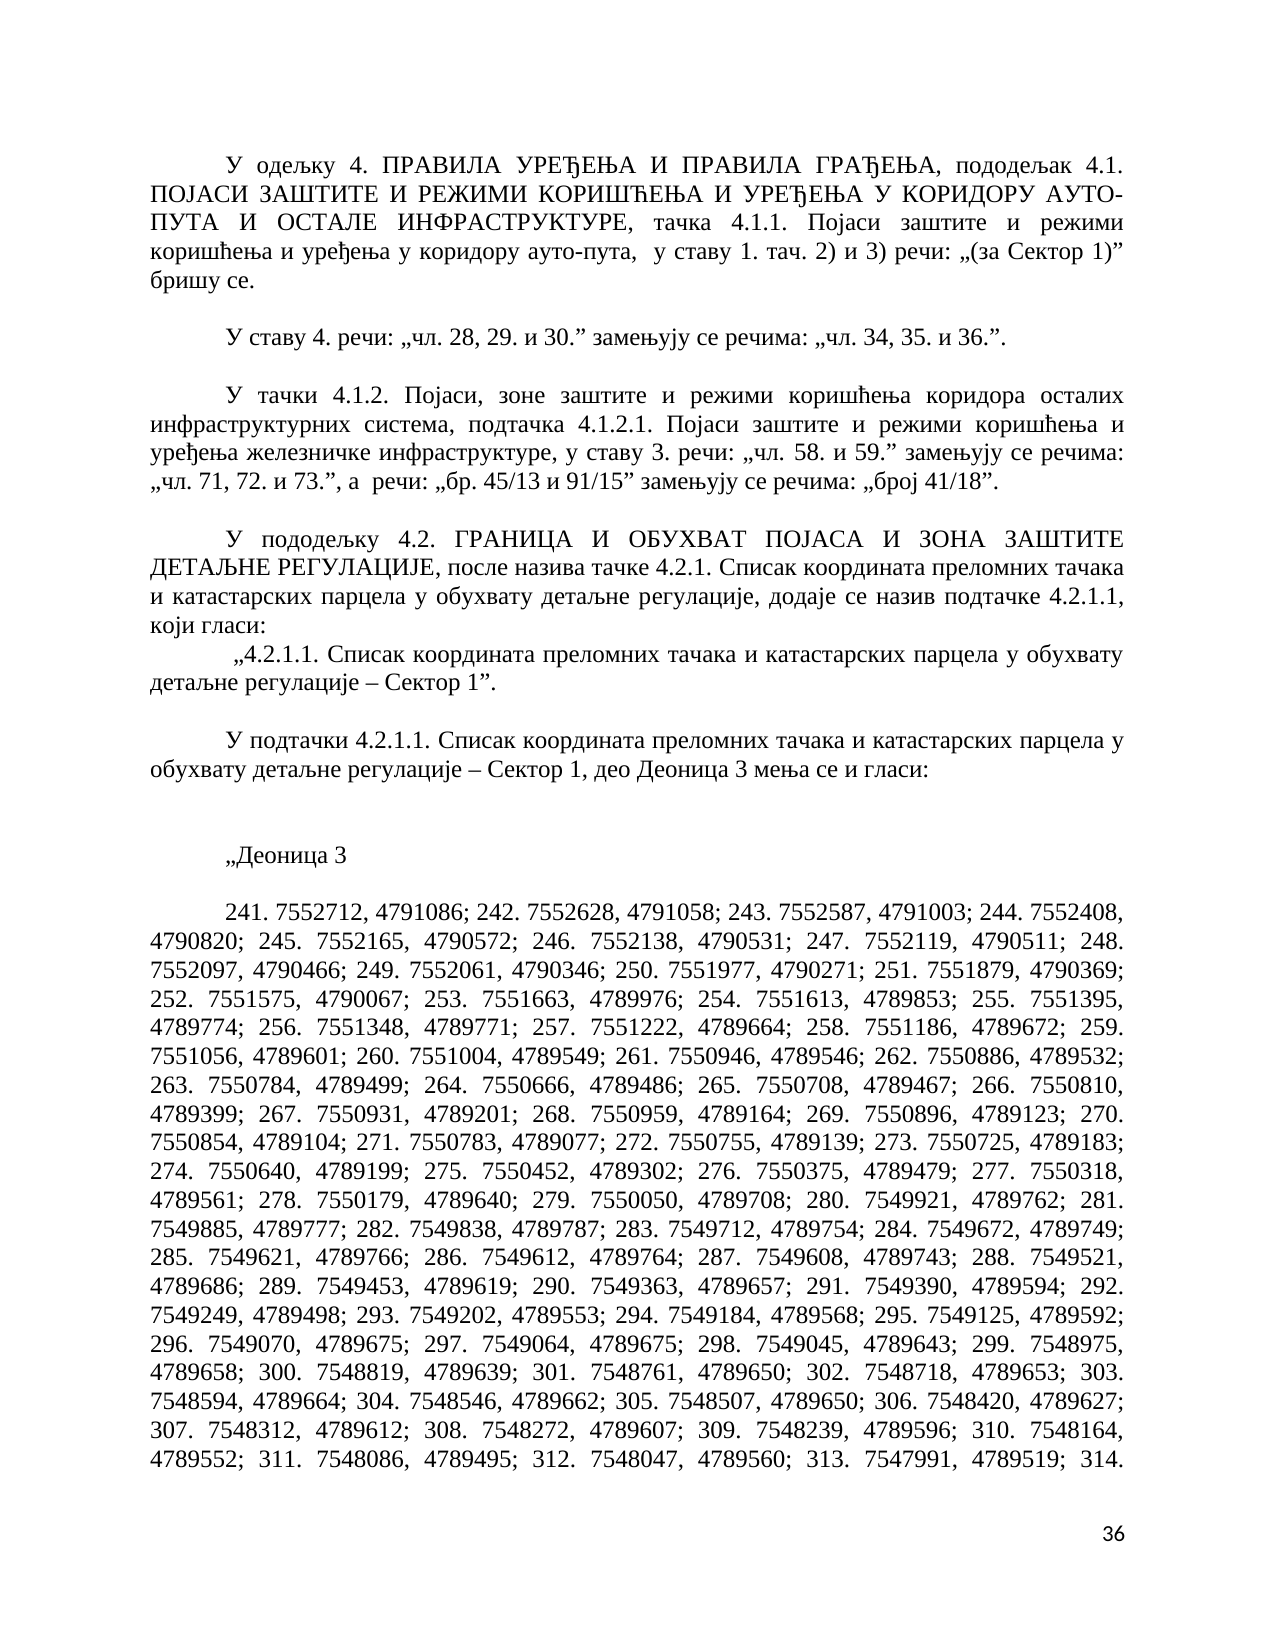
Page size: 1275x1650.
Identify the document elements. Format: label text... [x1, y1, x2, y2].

text У ставу 4. речи: „чл. 28, 29. и 30.” замењују се речима: „чл. 34, 35. и 36.”. [150, 322, 1124, 351]
text У подтачки 4.2.1.1. Списак координата преломних тачака и катастарских парцела у обухвату детаљне регулације – Сектор 1, део Деоница 3 мења се и гласи: [150, 725, 1124, 782]
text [150, 897, 1124, 1472]
text „4.2.1.1. Списак координата преломних тачака и катастарских парцела у обухвату детаљне регулације – Сектор 1”. [150, 639, 1124, 696]
text „Деоница 3 [150, 840, 1124, 869]
text У тачки 4.1.2. Појаси, зоне заштите и режими коришћења коридора осталих инфраструктурних система, подтачка 4.1.2.1. Појаси заштите и режими коришћења и уређења железничке инфраструктуре, у ставу 3. речи: „чл. 58. и 59.” замењују се речима: „чл. 71, 72. и 73.”, а речи: „бр. 45/13 и 91/15” замењују се речима: „број 41/18”. [150, 380, 1124, 495]
text У одељку 4. ПРАВИЛА УРЕЂЕЊА И ПРАВИЛА ГРАЂЕЊА, пододељак 4.1. ПОЈАСИ ЗАШТИТЕ И РЕЖИМИ КОРИШЋЕЊА И УРЕЂЕЊА У КОРИДОРУ АУТО-ПУТА И ОСТАЛЕ ИНФРАСТРУКТУРЕ, тачка 4.1.1. Појаси заштите и режими коришћења и уређења у коридору ауто-пута, у ставу 1. тач. 2) и 3) речи: „(за Сектор 1)” бришу се. [150, 150, 1124, 294]
text У пододељку 4.2. ГРАНИЦА И ОБУХВАТ ПОЈАСА И ЗОНА ЗАШТИТЕ ДЕТАЉНЕ РЕГУЛАЦИЈЕ, после назива тачке 4.2.1. Списак координата преломних тачака и катастарских парцела у обухвату детаљне регулације, додаје се назив подтачке 4.2.1.1, који гласи: [150, 524, 1124, 639]
